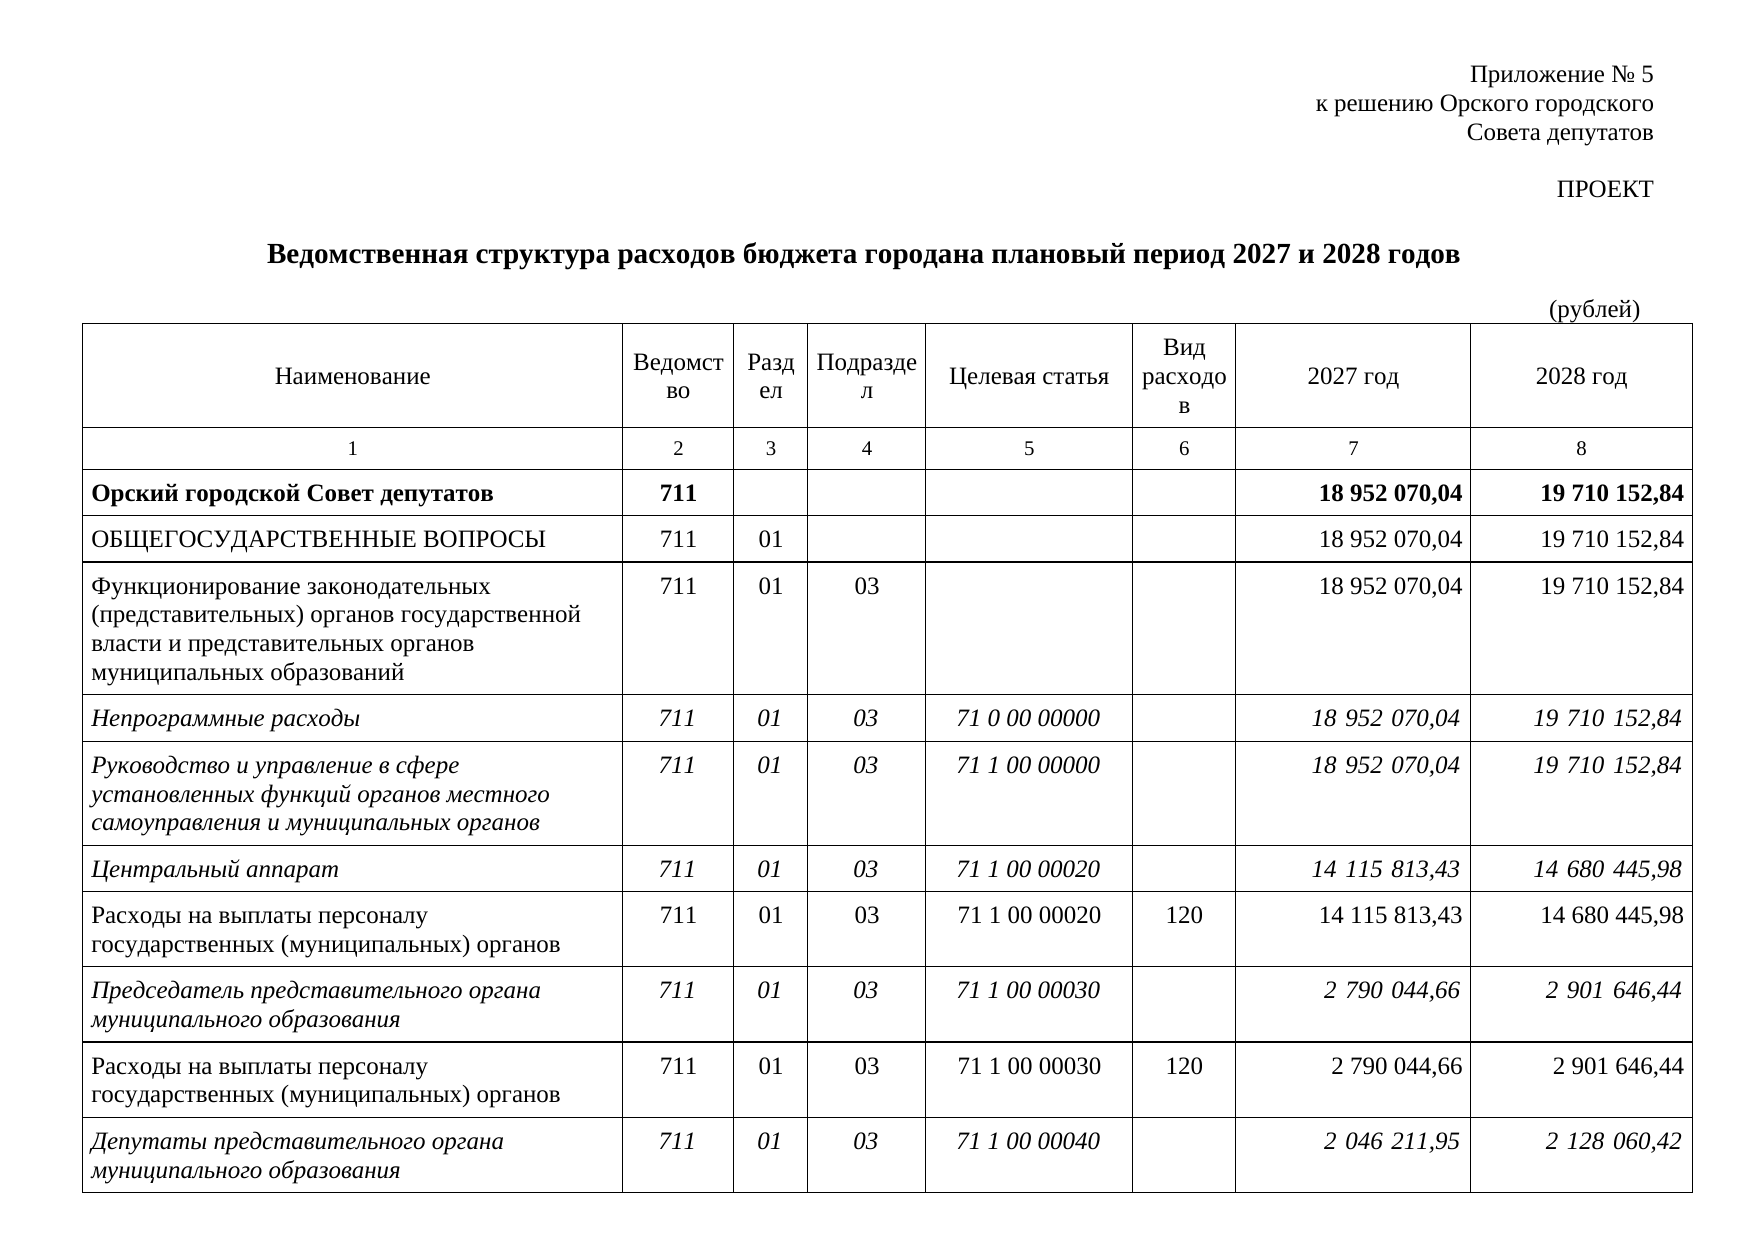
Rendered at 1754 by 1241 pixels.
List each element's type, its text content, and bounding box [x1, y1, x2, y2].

table_cell 01 [734, 1118, 807, 1192]
table_cell 03 [808, 742, 925, 844]
text (рублей) [74, 294, 1654, 323]
table_cell 7 [1236, 428, 1470, 468]
table_cell 01 [734, 846, 807, 891]
table_cell 3 [734, 428, 807, 468]
table_cell [926, 516, 1132, 561]
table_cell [83, 1043, 622, 1117]
table_cell 6 [1133, 428, 1235, 468]
table_cell 120 [1133, 892, 1235, 966]
table_cell 18 952 070,04 [1236, 742, 1470, 844]
table_cell ОБЩЕГОСУДАРСТВЕННЫЕ ВОПРОСЫ [83, 516, 622, 561]
table_cell [1133, 695, 1235, 741]
table_header 2028 год [1471, 324, 1692, 427]
text к решению Орского городского [74, 88, 1654, 117]
table_cell 01 [734, 1043, 807, 1117]
table_cell 14 680 445,98 [1471, 892, 1692, 966]
table_cell [734, 470, 807, 515]
table_header Наименование [83, 324, 622, 427]
table_cell 5 [926, 428, 1132, 468]
table_cell 1 [83, 428, 622, 468]
table_cell 03 [808, 1118, 925, 1192]
table_cell 71 1 00 00000 [926, 742, 1132, 844]
table_cell [1133, 846, 1235, 891]
table_cell [1133, 563, 1235, 694]
table_cell Расходы на выплаты персоналу государственных (муниципальных) органов [83, 892, 622, 966]
table_cell 711 [623, 695, 733, 741]
table_cell 19 710 152,84 [1471, 563, 1692, 694]
table_cell 2 790 044,66 [1236, 1043, 1470, 1117]
table_cell 71 0 00 00000 [926, 695, 1132, 741]
table_cell 71 1 00 00030 [926, 1043, 1132, 1117]
table_cell 01 [734, 742, 807, 844]
table_cell 19 710 152,84 [1471, 742, 1692, 844]
table_cell 71 1 00 00020 [926, 846, 1132, 891]
table_cell Депутаты представительного органа муниципального образования [83, 1118, 622, 1192]
table_cell 71 1 00 00020 [926, 892, 1132, 966]
table_cell 2 901 646,44 [1471, 967, 1692, 1041]
table_cell 711 [623, 1043, 733, 1117]
table_cell 18 952 070,04 [1236, 470, 1470, 515]
table_header 2027 год [1236, 324, 1470, 427]
table_header Целевая статья [926, 324, 1132, 427]
table_header Раздел [734, 324, 807, 427]
text Совета депутатов [74, 117, 1654, 145]
table_cell 711 [623, 563, 733, 694]
table_cell 4 [808, 428, 925, 468]
text Приложение № 5 [74, 59, 1654, 88]
table_cell [1133, 742, 1235, 844]
table_cell [808, 470, 925, 515]
table_cell 01 [734, 967, 807, 1041]
table_cell 2 790 044,66 [1236, 967, 1470, 1041]
table_cell 03 [808, 892, 925, 966]
table_cell Председатель представительного органа муниципального образования [83, 967, 622, 1041]
table_cell 14 115 813,43 [1236, 892, 1470, 966]
table_cell Функционирование законодательных (представительных) органов государственной власти и представительных органов муниципальных образований [83, 563, 622, 694]
table_cell 711 [623, 846, 733, 891]
table_cell [1133, 470, 1235, 515]
table_cell 711 [623, 742, 733, 844]
table_cell [808, 516, 925, 561]
table_cell 01 [734, 892, 807, 966]
table_cell 711 [623, 967, 733, 1041]
table_cell 711 [623, 1118, 733, 1192]
table_cell 8 [1471, 428, 1692, 468]
table_cell [926, 470, 1132, 515]
table_cell 03 [808, 695, 925, 741]
table_cell 711 [623, 892, 733, 966]
table_cell 18 952 070,04 [1236, 516, 1470, 561]
table_cell 18 952 070,04 [1236, 695, 1470, 741]
table_cell 2 901 646,44 [1471, 1043, 1692, 1117]
table_cell Центральный аппарат [83, 846, 622, 891]
table_cell 14 115 813,43 [1236, 846, 1470, 891]
table_cell Орский городской Совет депутатов [83, 470, 622, 515]
table_cell 01 [734, 563, 807, 694]
table_cell 01 [734, 516, 807, 561]
table_cell 14 680 445,98 [1471, 846, 1692, 891]
table_cell 03 [808, 563, 925, 694]
table_cell Руководство и управление в сфере установленных функций органов местного самоуправления и муниципальных органов [83, 742, 622, 844]
table_cell 18 952 070,04 [1236, 563, 1470, 694]
table_header Вид расходов [1133, 324, 1235, 427]
table_cell 19 710 152,84 [1471, 470, 1692, 515]
table_cell 120 [1133, 1043, 1235, 1117]
table_cell [1133, 516, 1235, 561]
table_cell [1133, 967, 1235, 1041]
table_cell 711 [623, 470, 733, 515]
table_cell 711 [623, 516, 733, 561]
table_cell [1133, 1118, 1235, 1192]
table_cell 71 1 00 00030 [926, 967, 1132, 1041]
table_header Подраздел [808, 324, 925, 427]
table_cell 03 [808, 967, 925, 1041]
table_cell Непрограммные расходы [83, 695, 622, 741]
table_cell 71 1 00 00040 [926, 1118, 1132, 1192]
table_cell 2 046 211,95 [1236, 1118, 1470, 1192]
table_cell 03 [808, 846, 925, 891]
text ПРОЕКТ [74, 174, 1654, 203]
table_cell 01 [734, 695, 807, 741]
text Ведомственная структура расходов бюджета города на плановый период 2027 и 2028 годов [74, 236, 1654, 270]
table_cell [926, 563, 1132, 694]
table_cell 19 710 152,84 [1471, 516, 1692, 561]
table_cell 2 [623, 428, 733, 468]
table_cell 19 710 152,84 [1471, 695, 1692, 741]
table_cell 03 [808, 1043, 925, 1117]
table_header Ведомство [623, 324, 733, 427]
table_cell 2 128 060,42 [1471, 1118, 1692, 1192]
